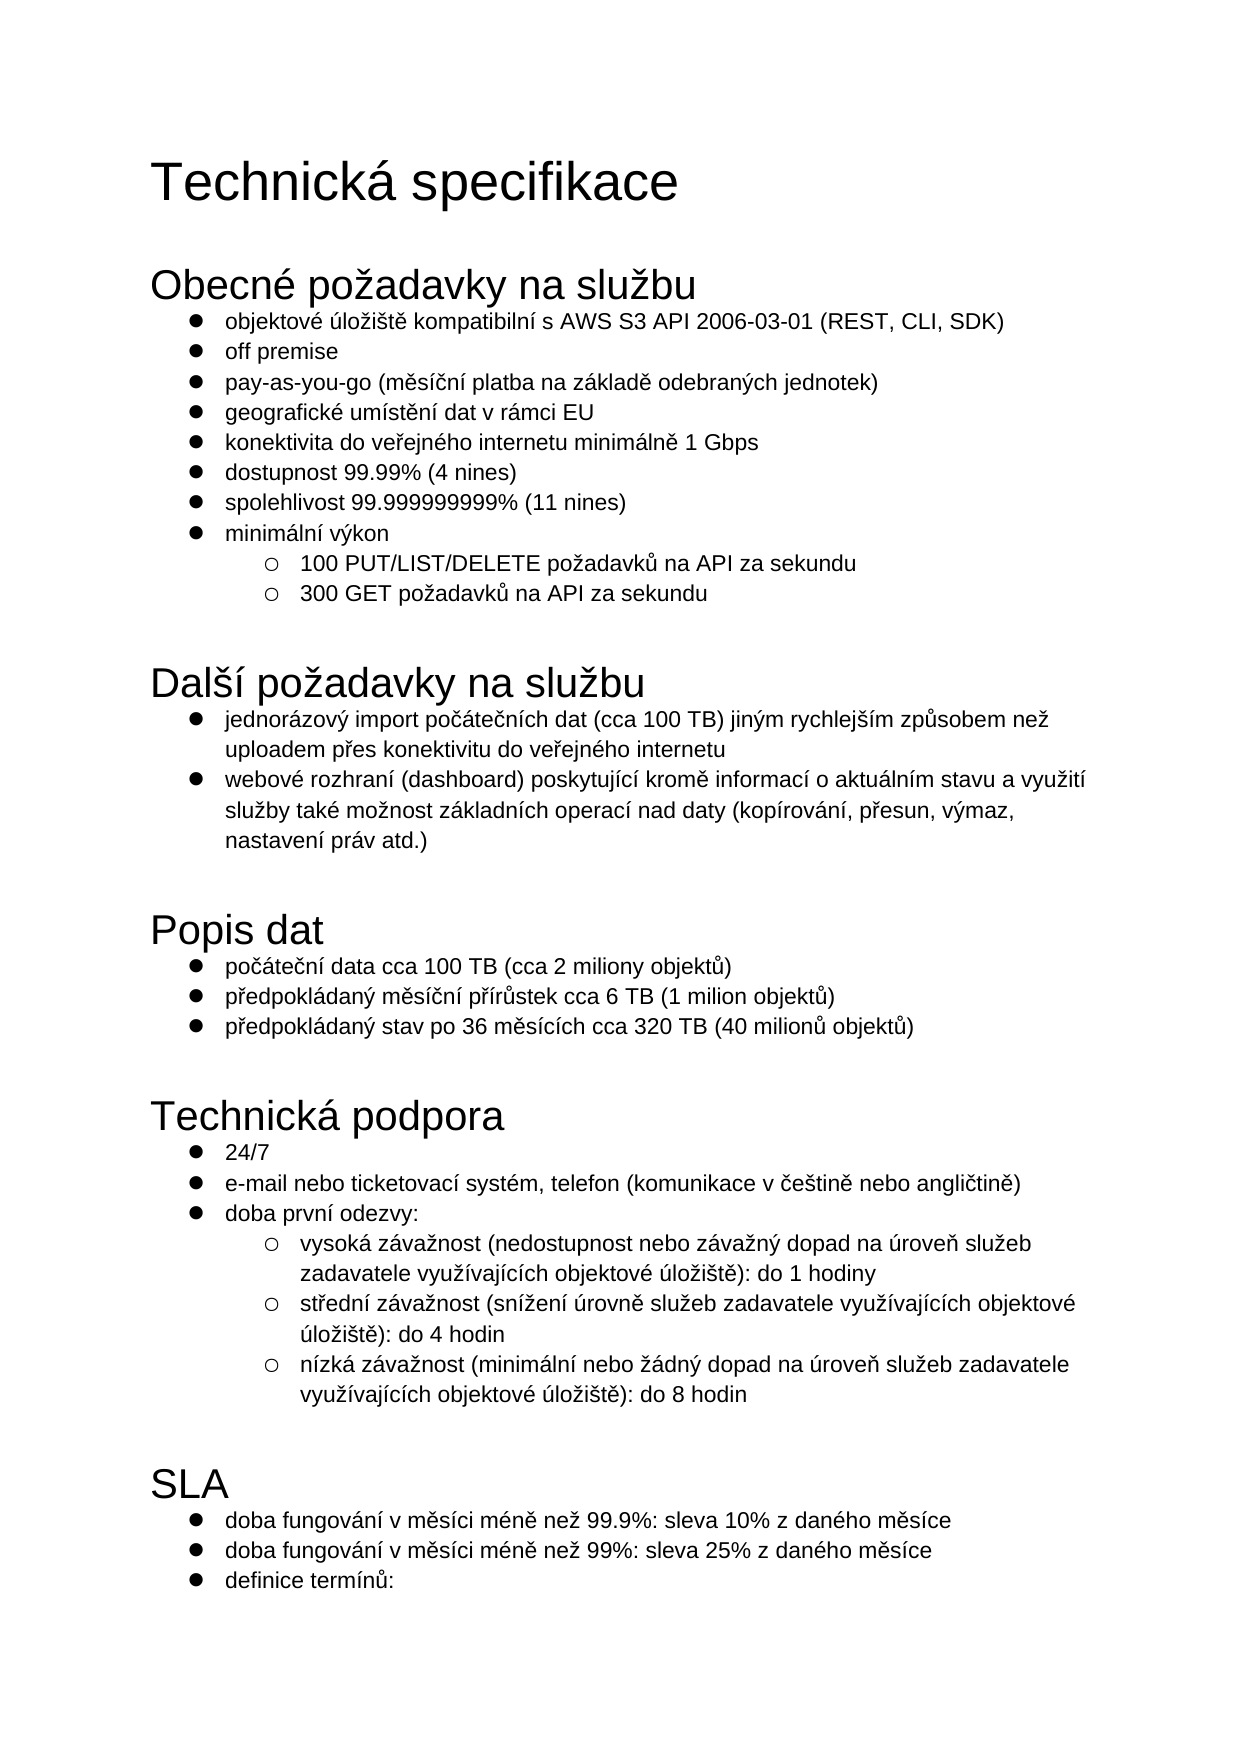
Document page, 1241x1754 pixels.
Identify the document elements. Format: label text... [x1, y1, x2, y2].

list geografické umístění dat v rámci EU [187, 399, 1090, 425]
subtitle Technická podpora [150, 1091, 1090, 1139]
list 100 PUT/LIST/DELETE požadavků na API za sekundu [262, 550, 1090, 576]
list doba fungování v měsíci méně než 99%: sleva 25% z daného měsíce [187, 1537, 1090, 1564]
subtitle Obecné požadavky na službu [150, 260, 1090, 308]
list 24/7 [187, 1139, 1090, 1166]
list doba fungování v měsíci méně než 99.9%: sleva 10% z daného měsíce [187, 1507, 1090, 1533]
list definice termínů: [187, 1567, 1090, 1594]
list střední závažnost (snížení úrovně služeb zadavatele využívajících objektové úložiště): do 4 hodin [262, 1290, 1090, 1347]
list pay-as-you-go (měsíční platba na základě odebraných jednotek) [187, 368, 1090, 395]
list spolehlivost 99.999999999% (11 nines) [187, 489, 1090, 516]
list e-mail nebo ticketovací systém, telefon (komunikace v češtině nebo angličtině) [187, 1169, 1090, 1196]
list nízká závažnost (minimální nebo žádný dopad na úroveň služeb zadavatele využívajících objektové úložiště): do 8 hodin [262, 1351, 1090, 1407]
list objektové úložiště kompatibilní s AWS S3 API 2006-03-01 (REST, CLI, SDK) [187, 308, 1090, 334]
subtitle Další požadavky na službu [150, 658, 1090, 706]
list počáteční data cca 100 TB (cca 2 miliony objektů) [187, 953, 1090, 979]
list dostupnost 99.99% (4 nines) [187, 459, 1090, 486]
list doba první odezvy: [187, 1200, 1090, 1226]
list předpokládaný stav po 36 měsících cca 320 TB (40 milionů objektů) [187, 1013, 1090, 1040]
list předpokládaný měsíční přírůstek cca 6 TB (1 milion objektů) [187, 983, 1090, 1009]
list konektivita do veřejného internetu minimálně 1 Gbps [187, 429, 1090, 455]
list off premise [187, 338, 1090, 365]
list webové rozhraní (dashboard) poskytující kromě informací o aktuálním stavu a využití služby také možnost základních operací nad daty (kopírování, přesun, výmaz, nastavení práv atd.) [187, 766, 1090, 853]
list minimální výkon [187, 519, 1090, 546]
title Technická specifikace [150, 150, 1090, 212]
subtitle Popis dat [150, 905, 1090, 953]
list 300 GET požadavků na API za sekundu [262, 580, 1090, 606]
list vysoká závažnost (nedostupnost nebo závažný dopad na úroveň služeb zadavatele využívajících objektové úložiště): do 1 hodiny [262, 1230, 1090, 1287]
list jednorázový import počátečních dat (cca 100 TB) jiným rychlejším způsobem než uploadem přes konektivitu do veřejného internetu [187, 706, 1090, 763]
subtitle SLA [150, 1459, 1090, 1507]
